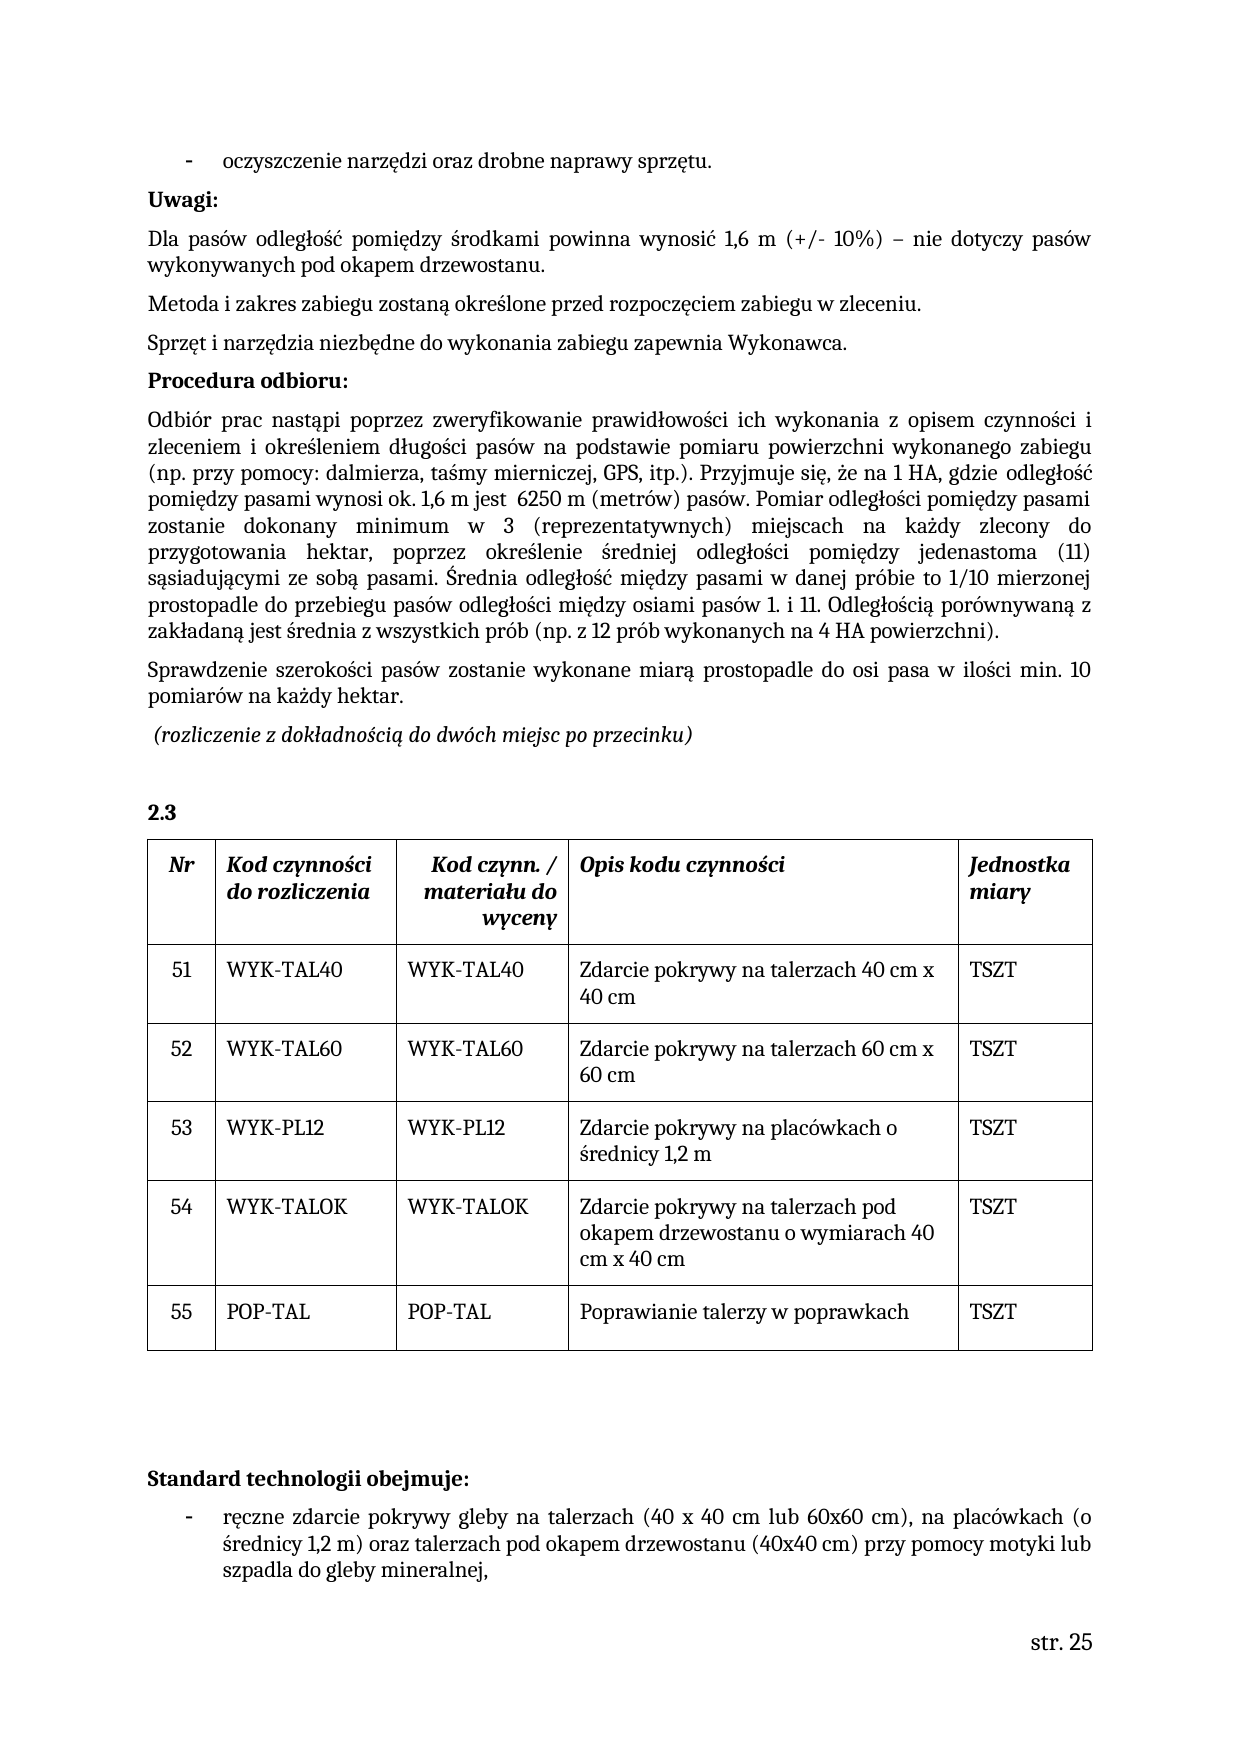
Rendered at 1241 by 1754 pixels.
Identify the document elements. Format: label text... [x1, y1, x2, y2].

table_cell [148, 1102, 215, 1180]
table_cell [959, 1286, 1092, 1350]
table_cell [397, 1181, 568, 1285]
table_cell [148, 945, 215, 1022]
text Sprzęt i narzędzia niezbędne do wykonania zabiegu zapewnia Wykonawca. [148, 329, 1093, 356]
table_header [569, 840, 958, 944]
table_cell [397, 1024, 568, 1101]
text Metoda i zakres zabiegu zostaną określone przed rozpoczęciem zabiegu w zleceniu. [148, 291, 1093, 317]
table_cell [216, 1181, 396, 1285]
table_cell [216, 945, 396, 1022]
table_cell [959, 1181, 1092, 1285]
list oczyszczenie narzędzi oraz drobne naprawy sprzętu. [185, 148, 1093, 174]
text (rozliczenie z dokładnością do dwóch miejsc po przecinku) [148, 722, 1093, 748]
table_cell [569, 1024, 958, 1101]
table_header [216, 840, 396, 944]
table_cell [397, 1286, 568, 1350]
text Sprawdzenie szerokości pasów zostanie wykonane miarą prostopadle do osi pasa w ilości min. 10 pomiarów na każdy hektar. [148, 657, 1093, 709]
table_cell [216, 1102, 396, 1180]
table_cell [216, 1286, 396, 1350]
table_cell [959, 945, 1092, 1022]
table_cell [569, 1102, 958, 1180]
text Standard technologii obejmuje: [148, 1465, 1093, 1492]
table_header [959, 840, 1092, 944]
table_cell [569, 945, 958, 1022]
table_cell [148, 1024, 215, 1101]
text Dla pasów odległość pomiędzy środkami powinna wynosić 1,6 m (+/- 10%) – nie dotyczy pasów wykonywanych pod okapem drzewostanu. [148, 225, 1093, 278]
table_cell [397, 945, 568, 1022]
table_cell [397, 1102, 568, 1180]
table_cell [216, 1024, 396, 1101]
text Odbiór prac nastąpi poprzez zweryfikowanie prawidłowości ich wykonania z opisem czynności i zleceniem i określeniem długości pasów na podstawie pomiaru powierzchni wykonanego zabiegu (np. przy pomocy: dalmierza, taśmy mierniczej, GPS, itp.). Przyjmuje się, że na 1 HA, gdzie odległość pomiędzy pasami wynosi ok. 1,6 m jest 6250 m (metrów) pasów. Pomiar odległości pomiędzy pasami zostanie dokonany minimum w 3 (reprezentatywnych) miejscach na każdy zlecony do przygotowania hektar, poprzez określenie średniej odległości pomiędzy jedenastoma (11) sąsiadującymi ze sobą pasami. Średnia odległość między pasami w danej próbie to 1/10 mierzonej prostopadle do przebiegu pasów odległości między osiami pasów 1. i 11. Odległością porównywaną z zakładaną jest średnia z wszystkich prób (np. z 12 prób wykonanych na 4 HA powierzchni). [148, 407, 1093, 644]
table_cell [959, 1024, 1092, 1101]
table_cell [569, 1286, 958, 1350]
text Uwagi: [148, 186, 1093, 213]
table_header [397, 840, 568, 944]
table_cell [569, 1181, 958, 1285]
list ręczne zdarcie pokrywy gleby na talerzach (40 x 40 cm lub 60x60 cm), na placówkach (o średnicy 1,2 m) oraz talerzach pod okapem drzewostanu (40x40 cm) przy pomocy motyki lub szpadla do gleby mineralnej, [185, 1504, 1093, 1583]
text 2.3 [148, 800, 1093, 826]
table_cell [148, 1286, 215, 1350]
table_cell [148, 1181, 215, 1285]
text Procedura odbioru: [148, 368, 1093, 394]
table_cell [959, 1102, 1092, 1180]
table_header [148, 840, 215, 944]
